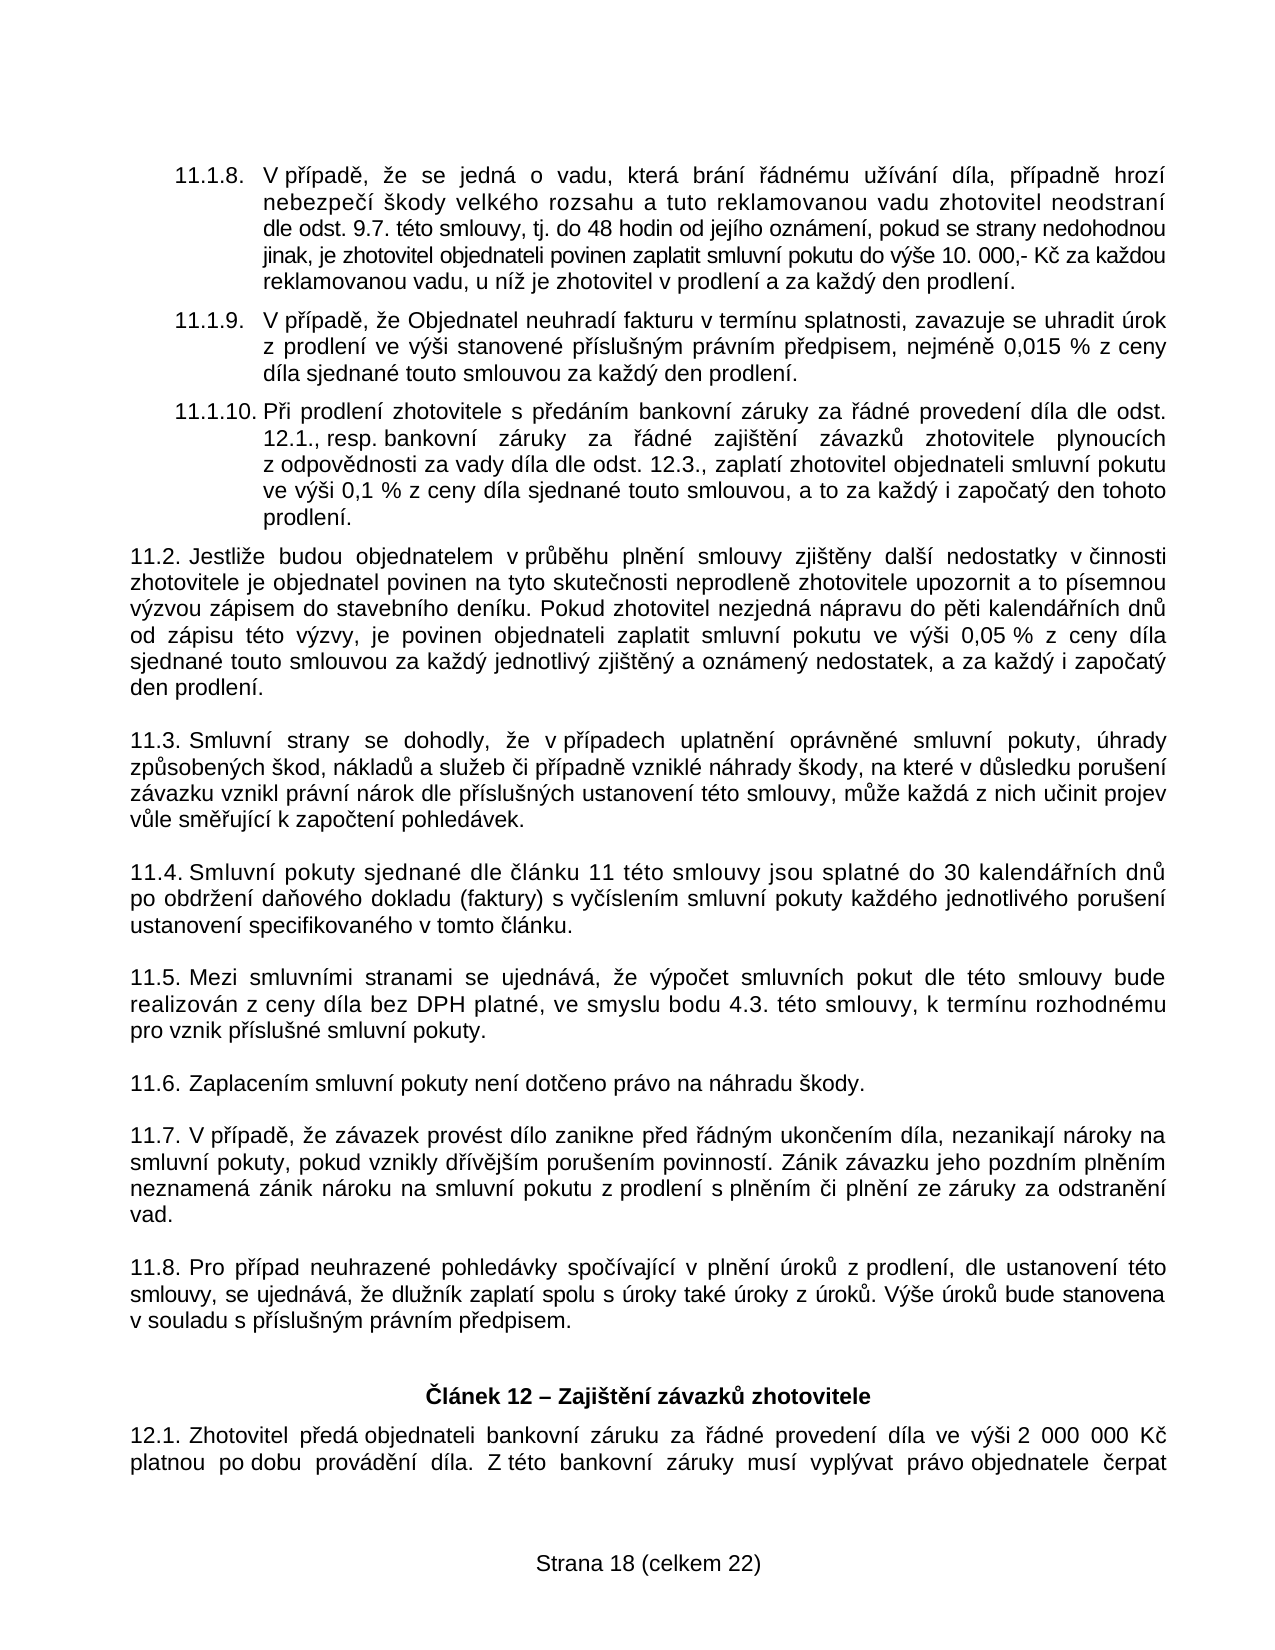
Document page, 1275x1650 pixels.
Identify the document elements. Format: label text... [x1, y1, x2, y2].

list Zaplacením smluvní pokuty není dotčeno právo na náhradu škody. [130, 1070, 1167, 1096]
list Při prodlení zhotovitele s předáním bankovní záruky za řádné provedení díla dle odst. 12.1., resp. bankovní záruky za řádné zajištění závazků zhotovitele plynoucích z odpovědnosti za vady díla dle odst. 12.3., zaplatí zhotovitel objednateli smluvní pokutu ve výši 0,1 % z ceny díla sjednané touto smlouvou, a to za každý i započatý den tohoto prodlení. [174, 398, 1167, 530]
list V případě, že se jedná o vadu, která brání řádnému užívání díla, případně hrozí nebezpečí škody velkého rozsahu a tuto reklamovanou vadu zhotovitel neodstraní dle odst. 9.7. této smlouvy, tj. do 48 hodin od jejího oznámení, pokud se strany nedohodnou jinak, je zhotovitel objednateli povinen zaplatit smluvní pokutu do výše 10. 000,- Kč za každou reklamovanou vadu, u níž je zhotovitel v prodlení a za každý den prodlení. [174, 162, 1167, 294]
list Jestliže budou objednatelem v průběhu plnění smlouvy zjištěny další nedostatky v činnosti zhotovitele je objednatel povinen na tyto skutečnosti neprodleně zhotovitele upozornit a to písemnou výzvou zápisem do stavebního deníku. Pokud zhotovitel nezjedná nápravu do pěti kalendářních dnů od zápisu této výzvy, je povinen objednateli zaplatit smluvní pokutu ve výši 0,05 % z ceny díla sjednané touto smlouvou za každý jednotlivý zjištěný a oznámený nedostatek, a za každý i započatý den prodlení. [130, 543, 1167, 701]
list V případě, že Objednatel neuhradí fakturu v termínu splatnosti, zavazuje se uhradit úrok z prodlení ve výši stanovené příslušným právním předpisem, nejméně 0,015 % z ceny díla sjednané touto smlouvou za každý den prodlení. [174, 307, 1167, 386]
list Pro případ neuhrazené pohledávky spočívající v plnění úroků z prodlení, dle ustanovení této smlouvy, se ujednává, že dlužník zaplatí spolu s úroky také úroky z úroků. Výše úroků bude stanovena v souladu s příslušným právním předpisem. [130, 1254, 1167, 1333]
list Smluvní strany se dohodly, že v případech uplatnění oprávněné smluvní pokuty, úhrady způsobených škod, nákladů a služeb či případně vzniklé náhrady škody, na které v důsledku porušení závazku vznikl právní nárok dle příslušných ustanovení této smlouvy, může každá z nich učinit projev vůle směřující k započtení pohledávek. [130, 727, 1167, 832]
list Smluvní pokuty sjednané dle článku 11 této smlouvy jsou splatné do 30 kalendářních dnů po obdržení daňového dokladu (faktury) s vyčíslením smluvní pokuty každého jednotlivého porušení ustanovení specifikovaného v tomto článku. [130, 859, 1167, 938]
text Článek 12 – Zajištění závazků zhotovitele [130, 1383, 1167, 1409]
list Mezi smluvními stranami se ujednává, že výpočet smluvních pokut dle této smlouvy bude realizován z ceny díla bez DPH platné, ve smyslu bodu 4.3. této smlouvy, k termínu rozhodnému pro vznik příslušné smluvní pokuty. [130, 964, 1167, 1043]
list V případě, že závazek provést dílo zanikne před řádným ukončením díla, nezanikají nároky na smluvní pokuty, pokud vznikly dřívějším porušením povinností. Zánik závazku jeho pozdním plněním neznamená zánik nároku na smluvní pokutu z prodlení s plněním či plnění ze záruky za odstranění vad. [130, 1122, 1167, 1228]
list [130, 1422, 1167, 1475]
